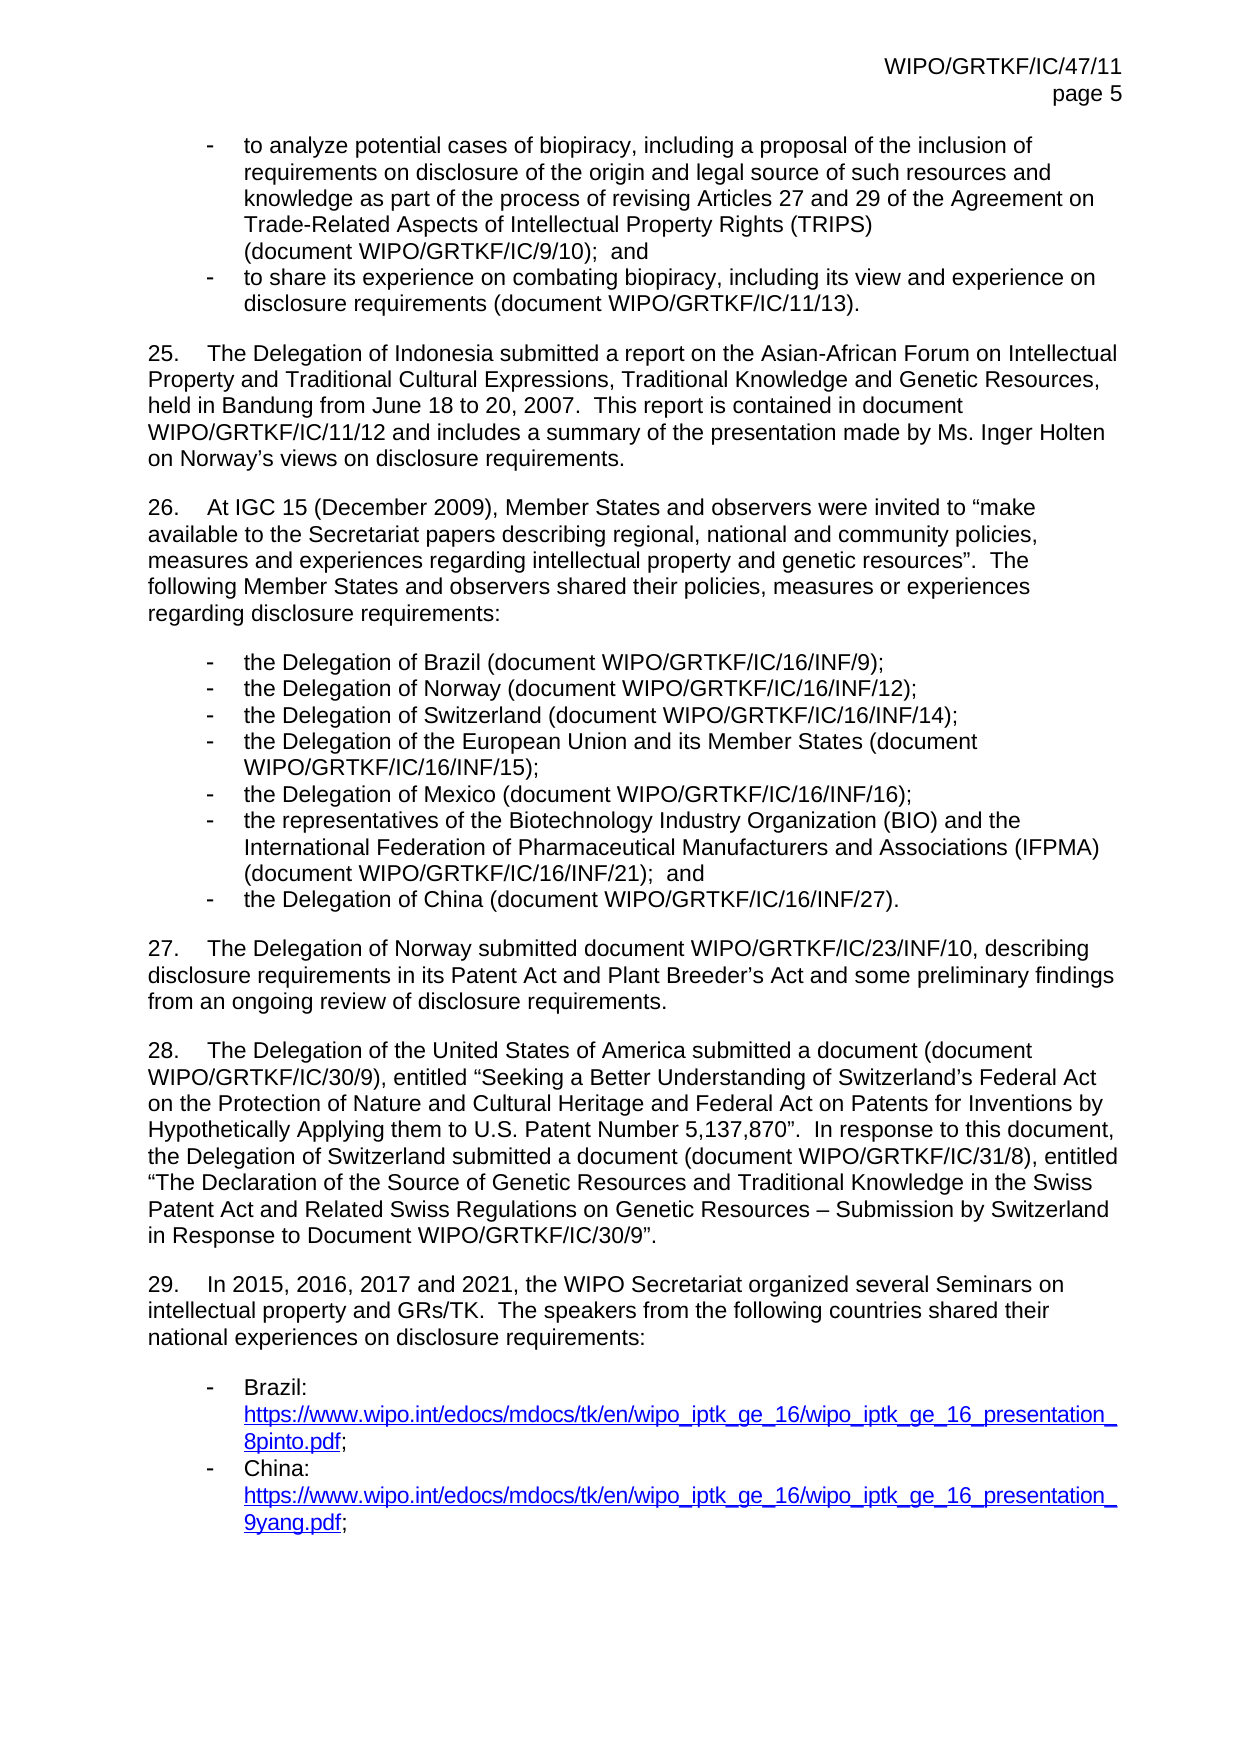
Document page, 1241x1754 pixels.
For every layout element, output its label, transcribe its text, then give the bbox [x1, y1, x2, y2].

text The Delegation of Indonesia submitted a report on the Asian-African Forum on Intellectual Property and Traditional Cultural Expressions, Traditional Knowledge and Genetic Resources, held in Bandung from June 18 to 20, 2007. This report is contained in document WIPO/GRTKF/IC/11/12 and includes a summary of the presentation made by Ms. Inger Holten on Norway’s views on disclosure requirements. [148, 339, 1122, 471]
list the Delegation of Mexico (document WIPO/GRTKF/IC/16/INF/16); [206, 781, 1122, 807]
text The Delegation of Norway submitted document WIPO/GRTKF/IC/23/INF/10, describing disclosure requirements in its Patent Act and Plant Breeder’s Act and some preliminary findings from an ongoing review of disclosure requirements. [148, 935, 1122, 1014]
list to analyze potential cases of biopiracy, including a proposal of the inclusion of requirements on disclosure of the origin and legal source of such resources and knowledge as part of the process of revising Articles 27 and 29 of the Agreement on Trade-Related Aspects of Intellectual Property Rights (TRIPS) (document WIPO/GRTKF/IC/9/10); and [206, 132, 1122, 264]
list the Delegation of Switzerland (document WIPO/GRTKF/IC/16/INF/14); [206, 702, 1122, 728]
text The Delegation of the United States of America submitted a document (document WIPO/GRTKF/IC/30/9), entitled “Seeking a Better Understanding of Switzerland’s Federal Act on the Protection of Nature and Cultural Heritage and Federal Act on Patents for Inventions by Hypothetically Applying them to U.S. Patent Number 5,137,870”. In response to this document, the Delegation of Switzerland submitted a document (document WIPO/GRTKF/IC/31/8), entitled “The Declaration of the Source of Genetic Resources and Traditional Knowledge in the Swiss Patent Act and Related Swiss Regulations on Genetic Resources – Submission by Switzerland in Response to Document WIPO/GRTKF/IC/30/9”. [148, 1037, 1122, 1248]
text In 2015, 2016, 2017 and 2021, the WIPO Secretariat organized several Seminars on intellectual property and GRs/TK. The speakers from the following countries shared their national experiences on disclosure requirements: [148, 1271, 1122, 1350]
list the Delegation of Norway (document WIPO/GRTKF/IC/16/INF/12); [206, 675, 1122, 702]
list the Delegation of Brazil (document WIPO/GRTKF/IC/16/INF/9); [206, 649, 1122, 675]
list to share its experience on combating biopiracy, including its view and experience on disclosure requirements (document WIPO/GRTKF/IC/11/13). [206, 264, 1122, 317]
list China: https://www.wipo.int/edocs/mdocs/tk/en/wipo_iptk_ge_16/wipo_iptk_ge_16_presentation_9yang.pdf; [206, 1454, 1122, 1536]
text At IGC 15 (December 2009), Member States and observers were invited to “make available to the Secretariat papers describing regional, national and community policies, measures and experiences regarding intellectual property and genetic resources”. The following Member States and observers shared their policies, measures or experiences regarding disclosure requirements: [148, 494, 1122, 626]
list Brazil: https://www.wipo.int/edocs/mdocs/tk/en/wipo_iptk_ge_16/wipo_iptk_ge_16_presentation_8pinto.pdf; [206, 1373, 1122, 1454]
list the Delegation of China (document WIPO/GRTKF/IC/16/INF/27). [206, 886, 1122, 912]
list the representatives of the Biotechnology Industry Organization (BIO) and the International Federation of Pharmaceutical Manufacturers and Associations (IFPMA) (document WIPO/GRTKF/IC/16/INF/21); and [206, 807, 1122, 886]
list the Delegation of the European Union and its Member States (document WIPO/GRTKF/IC/16/INF/15); [206, 728, 1122, 781]
